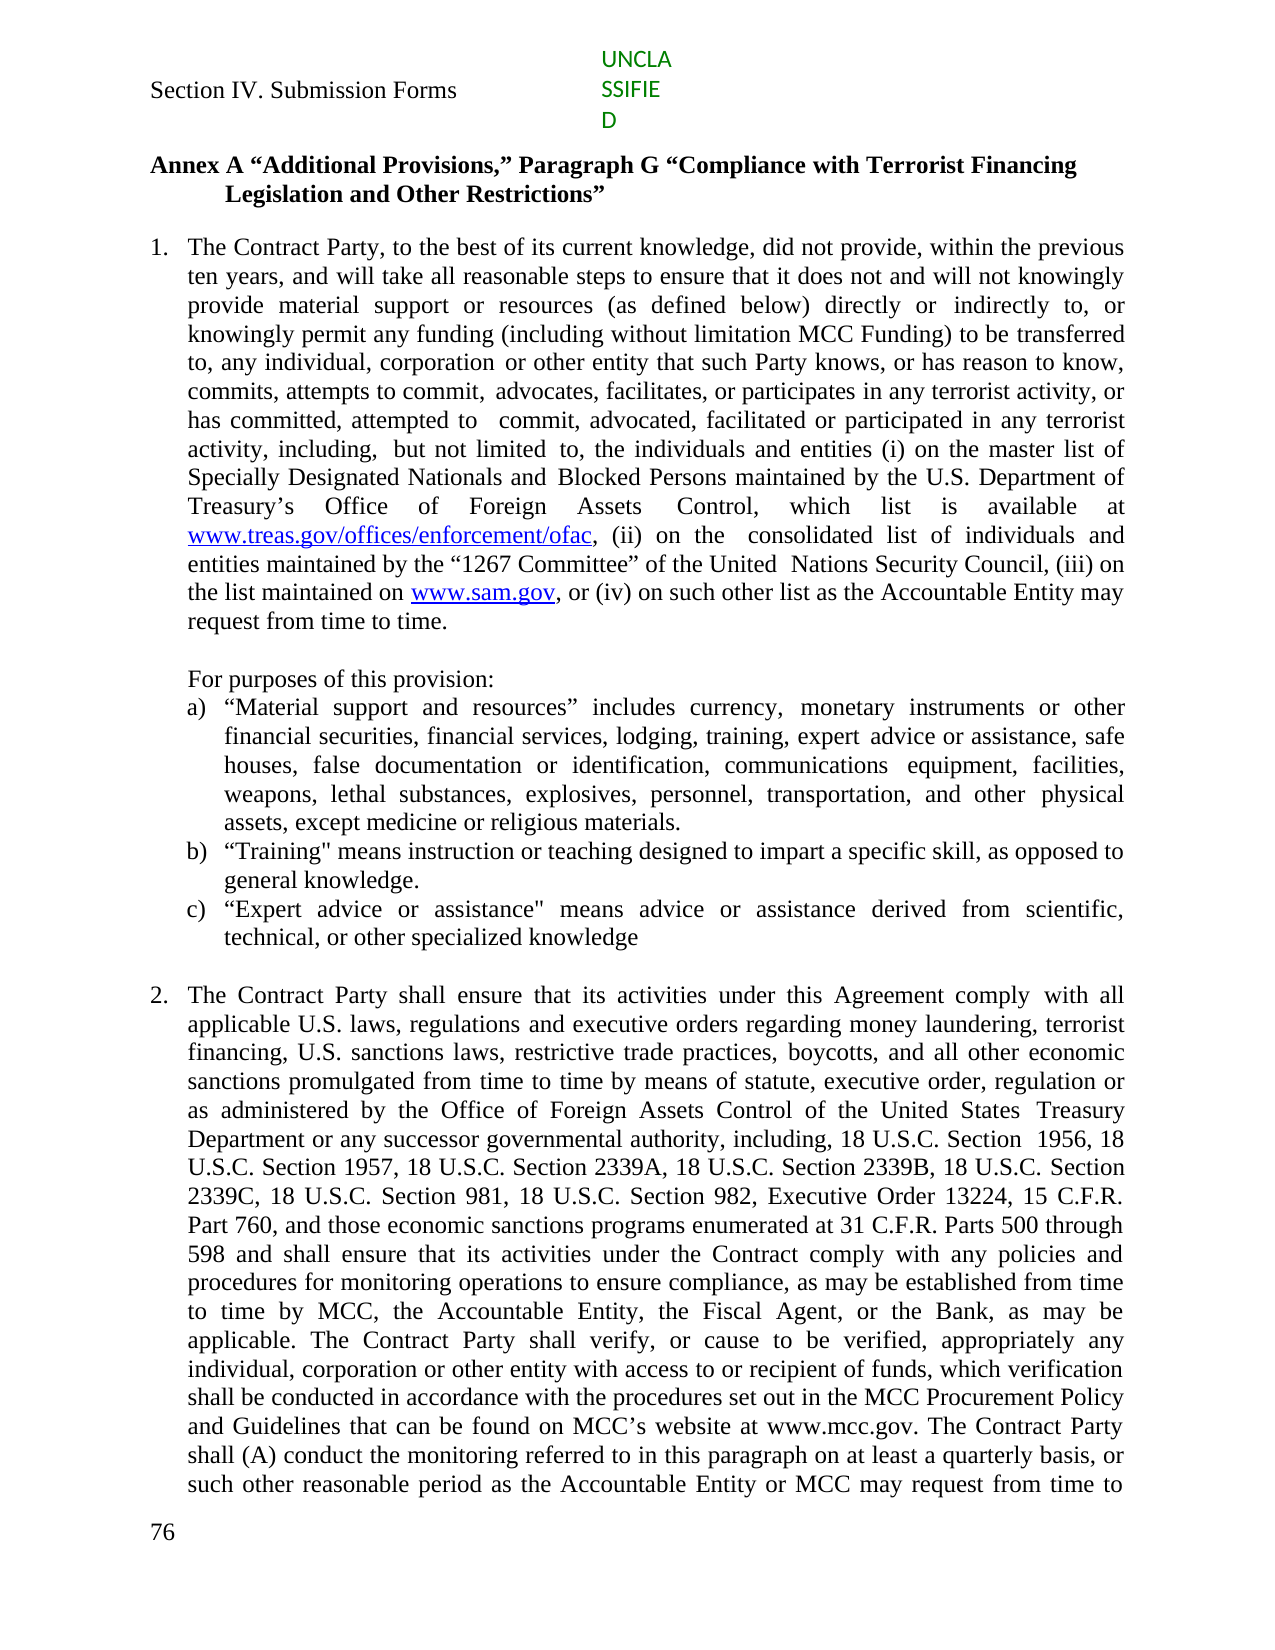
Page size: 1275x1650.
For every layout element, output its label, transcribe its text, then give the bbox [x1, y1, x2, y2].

list For purposes of this provision: [187, 664, 1125, 692]
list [150, 980, 1125, 1497]
list “Material support and resources” includes currency, monetary instruments or other financial securities, financial services, lodging, training, expert advice or assistance, safe houses, false documentation or identification, communications equipment, facilities, weapons, lethal substances, explosives, personnel, transportation, and other physical assets, except medicine or religious materials. [187, 692, 1125, 836]
list The Contract Party, to the best of its current knowledge, did not provide, within the previous ten years, and will take all reasonable steps to ensure that it does not and will not knowingly provide material support or resources (as defined below) directly or indirectly to, or knowingly permit any funding (including without limitation MCC Funding) to be transferred to, any individual, corporation or other entity that such Party knows, or has reason to know, commits, attempts to commit, advocates, facilitates, or participates in any terrorist activity, or has committed, attempted to commit, advocated, facilitated or participated in any terrorist activity, including, but not limited to, the individuals and entities (i) on the master list of Specially Designated Nationals and Blocked Persons maintained by the U.S. Department of Treasury’s Office of Foreign Assets Control, which list is available at www.treas.gov/offices/enforcement/ofac, (ii) on the consolidated list of individuals and entities maintained by the “1267 Committee” of the United Nations Security Council, (iii) on the list maintained on www.sam.gov, or (iv) on such other list as the Accountable Entity may request from time to time. [150, 232, 1125, 635]
list “Training" means instruction or teaching designed to impart a specific skill, as opposed to general knowledge. [186, 836, 1125, 894]
text Annex A “Additional Provisions,” Paragraph G “Compliance with Terrorist Financing Legislation and Other Restrictions” [150, 150, 1125, 207]
list “Expert advice or assistance" means advice or assistance derived from scientific, technical, or other specialized knowledge [186, 894, 1125, 951]
